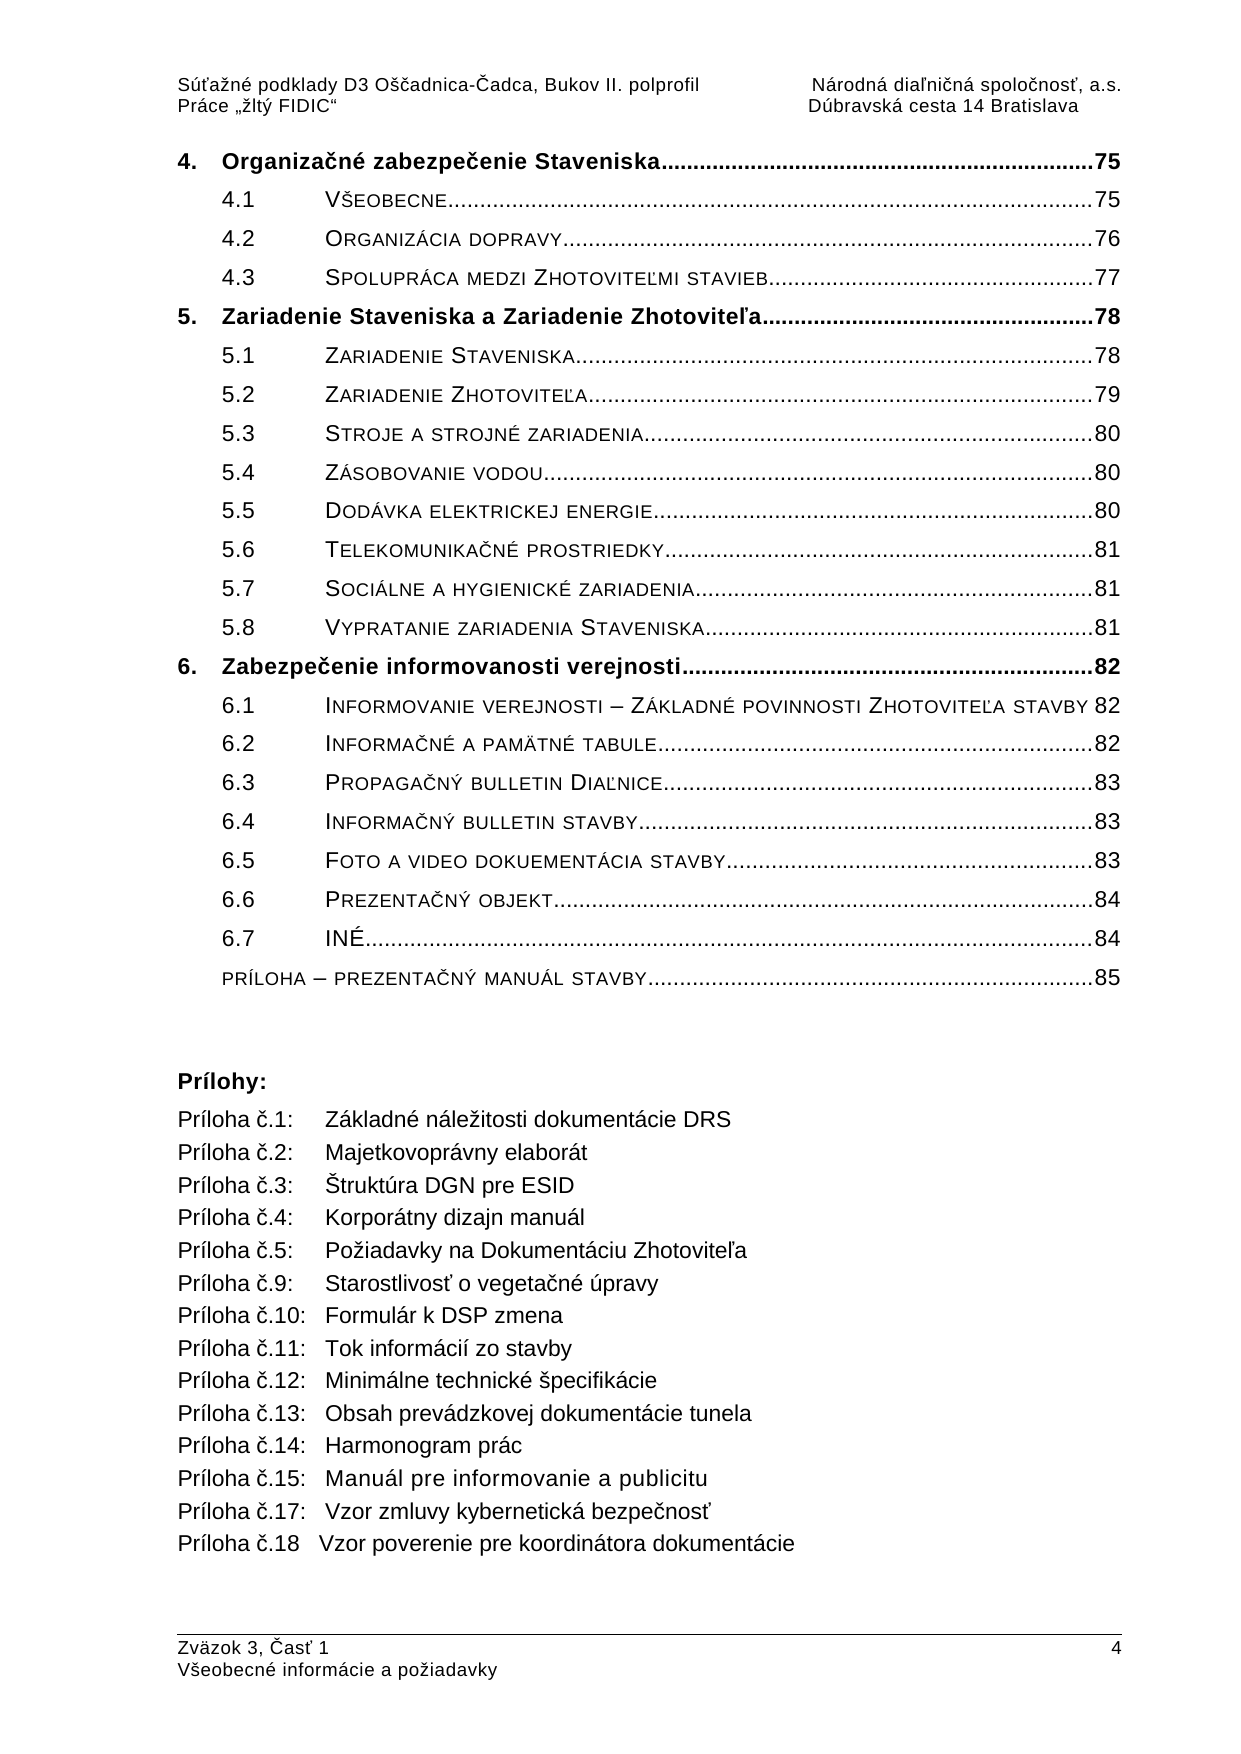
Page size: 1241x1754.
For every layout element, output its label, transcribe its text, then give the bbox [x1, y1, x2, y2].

text Príloha č.18 Vzor poverenie pre koordinátora dokumentácie [177, 1530, 1122, 1557]
text Príloha č.14: Harmonogram prác [177, 1432, 1122, 1459]
text Príloha č.13: Obsah prevádzkovej dokumentácie tunela [177, 1400, 1122, 1426]
text Príloha č.9: Starostlivosť o vegetačné úpravy [177, 1269, 1122, 1296]
text Príloha č.3: Štruktúra DGN pre ESID [177, 1172, 1122, 1198]
text Príloha č.1: Základné náležitosti dokumentácie DRS [177, 1106, 1122, 1133]
text Príloha č.4: Korporátny dizajn manuál [177, 1204, 1122, 1231]
text Príloha č.12: Minimálne technické špecifikácie [177, 1367, 1122, 1394]
text Príloha č.2: Majetkovoprávny elaborát [177, 1139, 1122, 1165]
text Príloha č.5: Požiadavky na Dokumentáciu Zhotoviteľa [177, 1237, 1122, 1263]
text Príloha č.17: Vzor zmluvy kybernetická bezpečnosť [177, 1498, 1122, 1524]
text Prílohy: [177, 1068, 1122, 1094]
text Príloha č.10: Formulár k DSP zmena [177, 1302, 1122, 1328]
text Príloha č.11: Tok informácií zo stavby [177, 1335, 1122, 1361]
text Príloha č.15: Manuál pre informovanie a publicitu [177, 1465, 1122, 1491]
